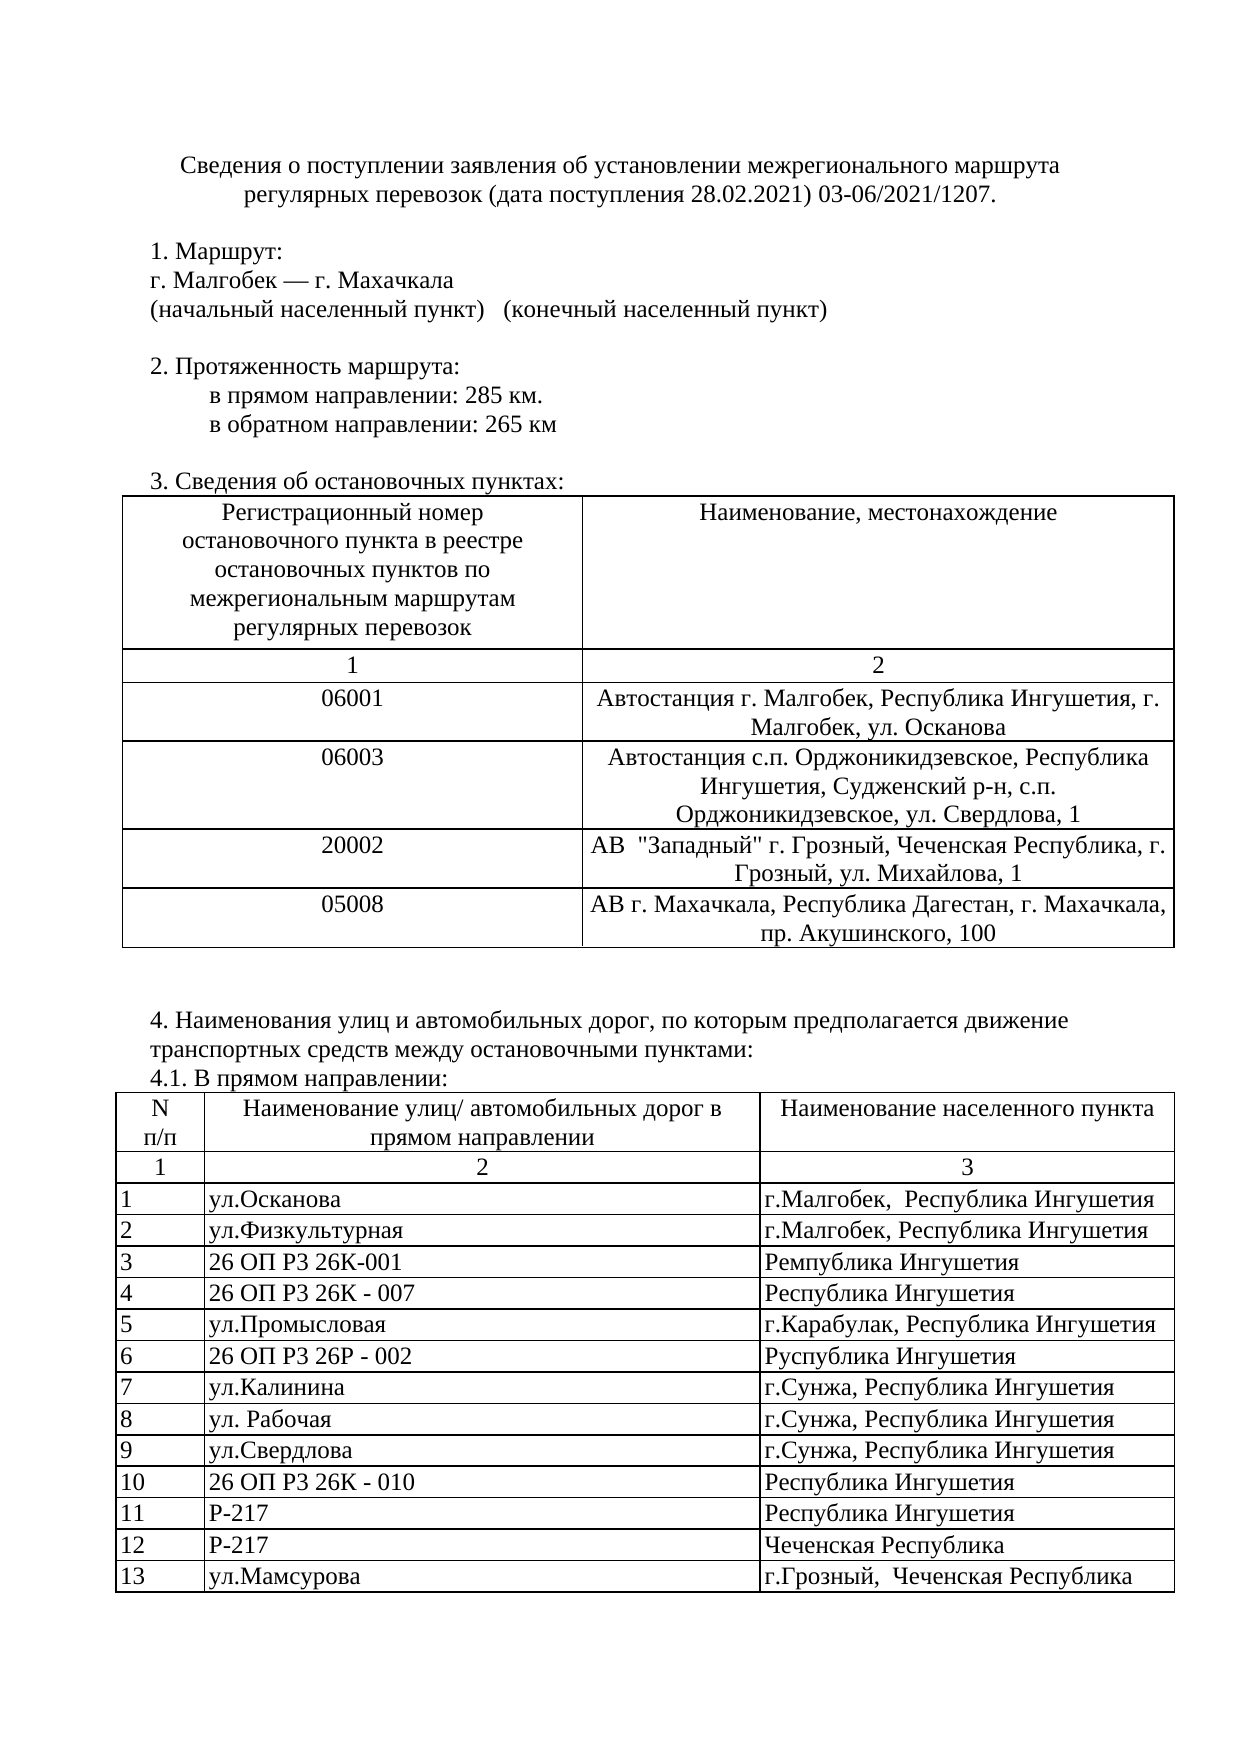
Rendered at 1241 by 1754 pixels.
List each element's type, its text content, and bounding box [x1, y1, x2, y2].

table_cell 06001 [123, 683, 582, 740]
text в прямом направлении: 285 км. [150, 380, 1090, 409]
table_cell 20002 [123, 830, 582, 887]
table_cell Республика Ингушетия [761, 1278, 1174, 1308]
text 4.1. В прямом направлении: [150, 1063, 1090, 1092]
table_cell 9 [117, 1436, 204, 1465]
table_cell Автостанция с.п. Орджоникидзевское, Республика Ингушетия, Судженский р-н, с.п. Орджоникидзевское, ул. Свердлова, 1 [583, 742, 1173, 828]
table_header N п/п [117, 1093, 204, 1151]
table_cell Республика Ингушетия [761, 1467, 1174, 1497]
table_header Наименование улиц/ автомобильных дорог в прямом направлении [205, 1093, 759, 1151]
text 1. Маршрут: [150, 236, 1090, 265]
table_cell Чеченская Республика [761, 1530, 1174, 1560]
table_cell 3 [117, 1247, 204, 1277]
text в обратном направлении: 265 км [150, 409, 1090, 437]
table_cell 12 [117, 1530, 204, 1560]
table_cell 4 [117, 1278, 204, 1308]
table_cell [761, 1561, 1174, 1591]
table_cell 3 [761, 1152, 1174, 1182]
table_cell Республика Ингушетия [761, 1498, 1174, 1528]
table_cell 1 [117, 1184, 204, 1214]
table_cell АВ г. Махачкала, Республика Дагестан, г. Махачкала, пр. Акушинского, 100 [583, 889, 1173, 946]
table_cell 1 [117, 1152, 204, 1182]
table_header Наименование населенного пункта [761, 1093, 1174, 1151]
table_cell АВ "Западный" г. Грозный, Чеченская Республика, г. Грозный, ул. Михайлова, 1 [583, 830, 1173, 887]
text (начальный населенный пункт) (конечный населенный пункт) [150, 294, 1090, 322]
text 3. Сведения об остановочных пунктах: [150, 466, 1090, 495]
table_cell ул.Свердлова [205, 1436, 759, 1465]
table_cell 2 [583, 650, 1173, 681]
table_cell 13 [117, 1561, 204, 1591]
table_cell 26 ОП Р3 26К-001 [205, 1247, 759, 1277]
table_cell Ремпублика Ингушетия [761, 1247, 1174, 1277]
table_cell ул.Промысловая [205, 1310, 759, 1339]
table_cell 05008 [123, 889, 582, 946]
table_cell г.Сунжа, Республика Ингушетия [761, 1436, 1174, 1465]
table_cell 26 ОП Р3 26Р - 002 [205, 1341, 759, 1371]
table_cell 2 [117, 1215, 204, 1245]
text 4. Наименования улиц и автомобильных дорог, по которым предполагается движение транспортных средств между остановочными пунктами: [150, 1005, 1090, 1063]
table_cell Р-217 [205, 1530, 759, 1560]
text Сведения о поступлении заявления об установлении межрегионального маршрута регулярных перевозок (дата поступления 28.02.2021) 03-06/2021/1207. [150, 150, 1090, 207]
table_cell 2 [205, 1152, 759, 1182]
text 2. Протяженность маршрута: [150, 351, 1090, 380]
table_cell 5 [117, 1310, 204, 1339]
table_cell г.Сунжа, Республика Ингушетия [761, 1404, 1174, 1434]
table_cell г.Сунжа, Республика Ингушетия [761, 1373, 1174, 1402]
table_cell 1 [123, 650, 582, 681]
table_cell ул.Физкультурная [205, 1215, 759, 1245]
table_cell ул.Мамсурова [205, 1561, 759, 1591]
table_cell г.Малгобек, Республика Ингушетия [761, 1184, 1174, 1214]
table_cell 06003 [123, 742, 582, 828]
table_cell Автостанция г. Малгобек, Республика Ингушетия, г. Малгобек, ул. Осканова [583, 683, 1173, 740]
table_cell 10 [117, 1467, 204, 1497]
table_cell 26 ОП Р3 26К - 007 [205, 1278, 759, 1308]
table_cell Р-217 [205, 1498, 759, 1528]
table_cell Руспублика Ингушетия [761, 1341, 1174, 1371]
table_cell 26 ОП Р3 26К - 010 [205, 1467, 759, 1497]
text г. Малгобек — г. Махачкала [150, 265, 1090, 294]
table_cell ул.Осканова [205, 1184, 759, 1214]
table_cell г.Малгобек, Республика Ингушетия [761, 1215, 1174, 1245]
table_cell г.Карабулак, Республика Ингушетия [761, 1310, 1174, 1339]
table_cell ул.Калинина [205, 1373, 759, 1402]
table_cell 7 [117, 1373, 204, 1402]
table_cell ул. Рабочая [205, 1404, 759, 1434]
table_cell 6 [117, 1341, 204, 1371]
table_header Регистрационный номер остановочного пункта в реестре остановочных пунктов по межрегиональным маршрутам регулярных перевозок [123, 497, 582, 648]
table_header Наименование, местонахождение [583, 497, 1173, 648]
table_cell 11 [117, 1498, 204, 1528]
table_cell 8 [117, 1404, 204, 1434]
